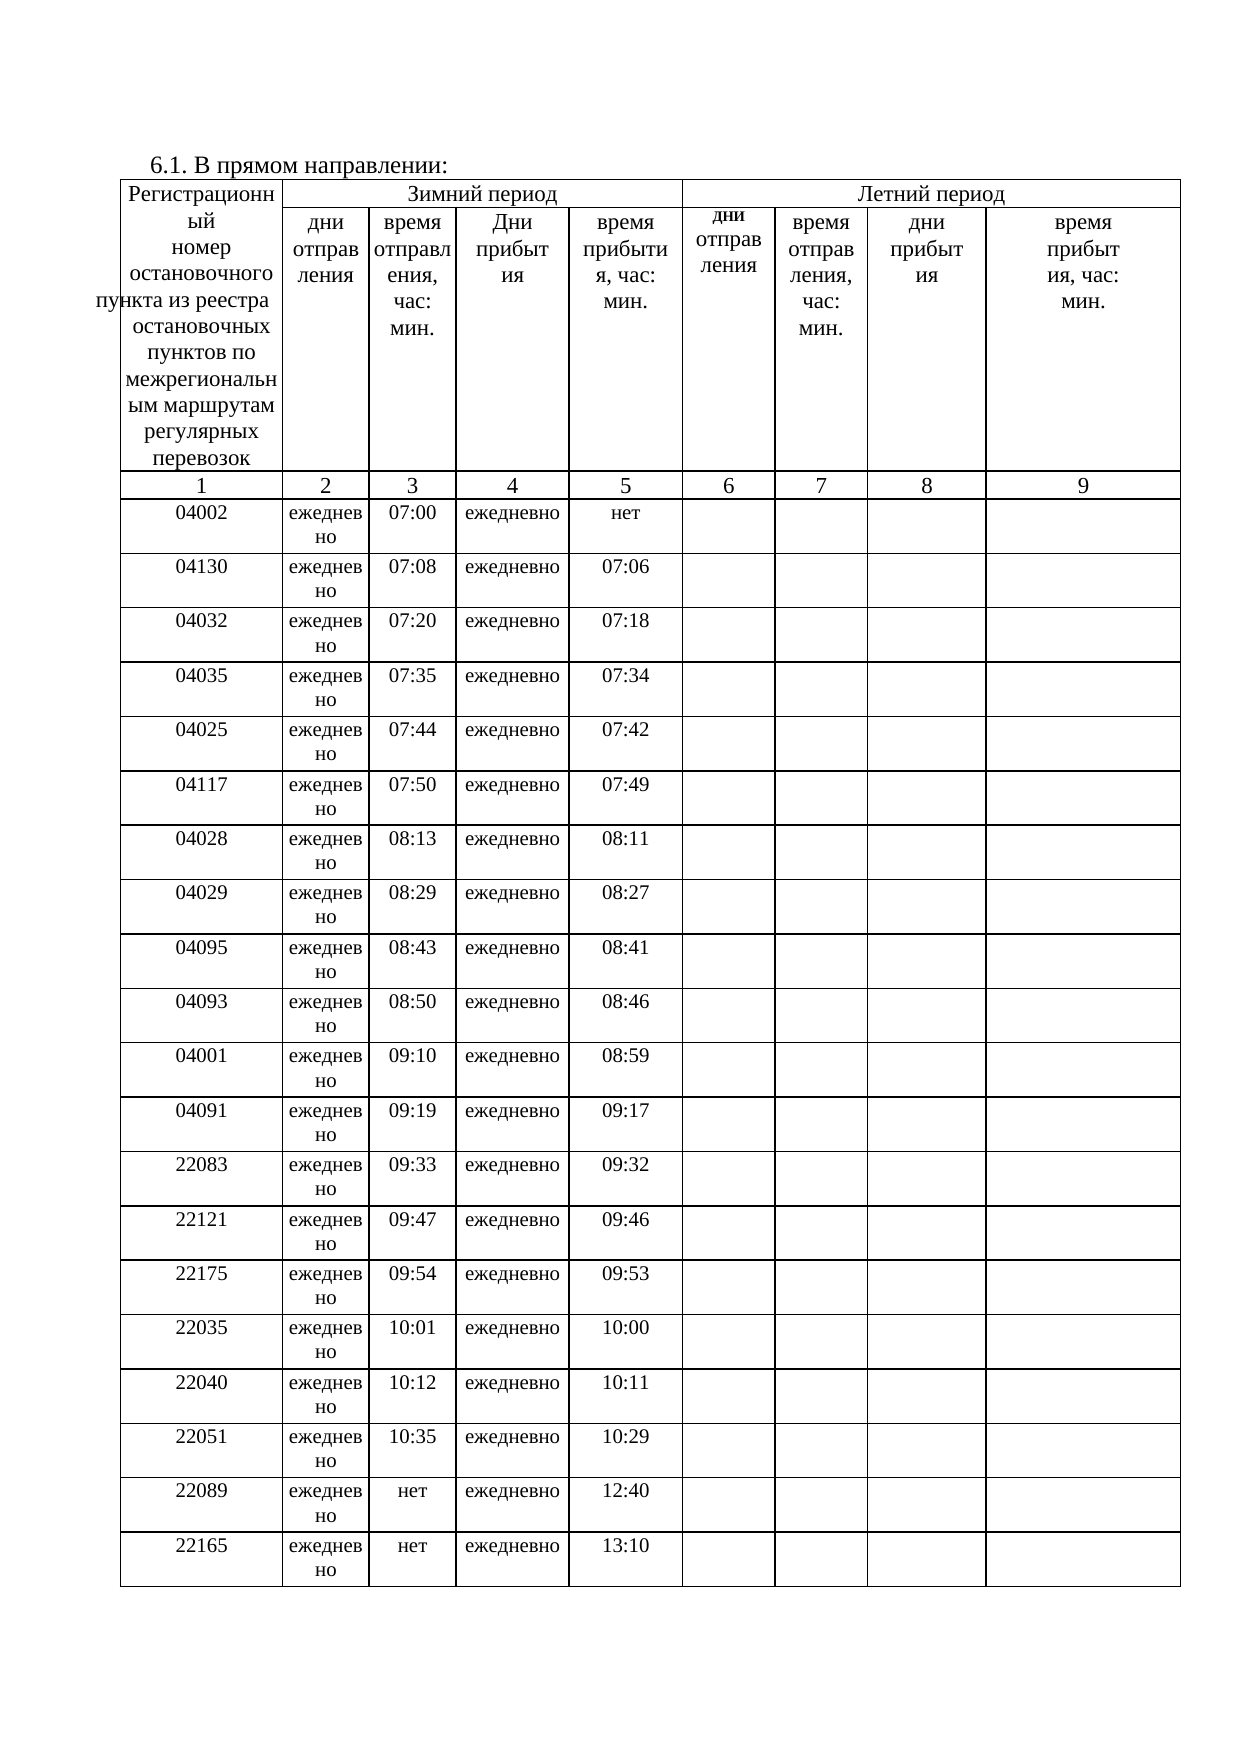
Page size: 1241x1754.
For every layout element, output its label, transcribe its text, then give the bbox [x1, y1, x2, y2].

table_cell 08:46 [570, 989, 682, 1042]
table_cell ежедневно [457, 1315, 568, 1368]
table_cell 04091 [121, 1098, 282, 1151]
table_cell [868, 1261, 985, 1314]
table_cell ежедневно [283, 1043, 368, 1096]
table_cell ежедневно [457, 1533, 568, 1586]
table_cell [987, 1152, 1180, 1205]
table_cell [987, 1424, 1180, 1477]
table_cell 04095 [121, 935, 282, 987]
table_cell ежедневно [457, 1424, 568, 1477]
table_cell ежедневно [283, 554, 368, 607]
table_cell 07:50 [370, 772, 455, 824]
table_cell 07:35 [370, 663, 455, 716]
table_cell [683, 717, 774, 770]
table_cell время отправ ления, час: мин. [776, 208, 867, 470]
table_cell [987, 880, 1180, 933]
table_cell [987, 1315, 1180, 1368]
table_cell 12:40 [570, 1478, 682, 1531]
table_cell 22035 [121, 1315, 282, 1368]
table_cell [683, 1098, 774, 1151]
table_cell [683, 772, 774, 824]
table_cell 2 [283, 472, 368, 498]
table_cell [683, 1315, 774, 1368]
table_cell 22051 [121, 1424, 282, 1477]
table_cell [683, 663, 774, 716]
table_cell ежедневно [283, 608, 368, 661]
table_cell Дни прибыт ия [457, 208, 568, 470]
table_cell [776, 1424, 867, 1477]
table_cell [776, 608, 867, 661]
table_cell [683, 608, 774, 661]
table_cell [776, 1152, 867, 1205]
table_cell 22040 [121, 1370, 282, 1422]
table_cell 07:06 [570, 554, 682, 607]
table_cell 09:47 [370, 1207, 455, 1259]
table_cell [683, 1533, 774, 1586]
table_cell 09:10 [370, 1043, 455, 1096]
table_cell 04117 [121, 772, 282, 824]
table_cell [987, 1207, 1180, 1259]
table_cell [868, 1478, 985, 1531]
table_cell [776, 826, 867, 879]
table_cell ежедневно [283, 1098, 368, 1151]
table_cell [987, 500, 1180, 552]
table_cell дни отправ ления [283, 208, 368, 470]
table_cell [868, 989, 985, 1042]
table_cell 04002 [121, 500, 282, 552]
table_cell ежедневно [283, 1315, 368, 1368]
table_cell 04093 [121, 989, 282, 1042]
table_cell 07:20 [370, 608, 455, 661]
table_cell 5 [570, 472, 682, 498]
table_cell [987, 1478, 1180, 1531]
table_cell ежедневно [457, 772, 568, 824]
table_cell нет [570, 500, 682, 552]
table_cell [987, 1533, 1180, 1586]
table_cell ежедневно [283, 989, 368, 1042]
table_cell ежедневно [457, 1152, 568, 1205]
table_cell [868, 826, 985, 879]
table_cell ежедневно [457, 1207, 568, 1259]
table_cell 1 [121, 472, 282, 498]
table_cell 10:35 [370, 1424, 455, 1477]
table_cell 07:00 [370, 500, 455, 552]
table_cell [776, 1315, 867, 1368]
table_cell [776, 989, 867, 1042]
table_cell 08:43 [370, 935, 455, 987]
table_header Летний период [683, 180, 1180, 207]
table_cell ежедневно [283, 880, 368, 933]
table_cell [868, 500, 985, 552]
table_cell [987, 1098, 1180, 1151]
table_cell 09:46 [570, 1207, 682, 1259]
table_cell [987, 608, 1180, 661]
table_cell [683, 1478, 774, 1531]
table_cell ДНИ отправ ления [683, 208, 774, 470]
table_cell 07:08 [370, 554, 455, 607]
table_cell 09:17 [570, 1098, 682, 1151]
table_cell ежедневно [283, 1152, 368, 1205]
table_cell ежедневно [457, 663, 568, 716]
table_cell 08:29 [370, 880, 455, 933]
table_cell [868, 935, 985, 987]
table_cell ежедневно [283, 1370, 368, 1422]
table_cell 10:00 [570, 1315, 682, 1368]
table_cell 22175 [121, 1261, 282, 1314]
table_cell 04025 [121, 717, 282, 770]
table_cell [683, 826, 774, 879]
table_cell нет [370, 1478, 455, 1531]
table_cell ежедневно [457, 500, 568, 552]
table_cell 6 [683, 472, 774, 498]
table_cell [868, 1533, 985, 1586]
table_cell [776, 554, 867, 607]
table_cell [868, 772, 985, 824]
table_cell [776, 880, 867, 933]
table_cell [776, 1370, 867, 1422]
table_cell [868, 1424, 985, 1477]
table_cell 09:33 [370, 1152, 455, 1205]
table_cell [776, 1533, 867, 1586]
table_cell время прибыти я, час: мин. [570, 208, 682, 470]
table_cell 04028 [121, 826, 282, 879]
table_cell 7 [776, 472, 867, 498]
table_cell ежедневно [283, 935, 368, 987]
table_cell 07:49 [570, 772, 682, 824]
table_cell 22089 [121, 1478, 282, 1531]
table_cell 22121 [121, 1207, 282, 1259]
table_cell [683, 500, 774, 552]
table_cell [683, 554, 774, 607]
table_cell ежедневно [283, 1478, 368, 1531]
table_cell время прибыт ия, час: мин. [987, 208, 1180, 470]
table_cell [868, 1152, 985, 1205]
table_cell 4 [457, 472, 568, 498]
table_cell 22083 [121, 1152, 282, 1205]
table_cell ежедневно [283, 826, 368, 879]
table_cell 09:54 [370, 1261, 455, 1314]
table_cell [683, 880, 774, 933]
table_cell 10:11 [570, 1370, 682, 1422]
table_cell [776, 1207, 867, 1259]
table_cell дни прибыт ия [868, 208, 985, 470]
table_cell [987, 989, 1180, 1042]
table_cell [868, 880, 985, 933]
table_cell 8 [868, 472, 985, 498]
table_cell [868, 1043, 985, 1096]
table_cell ежедневно [283, 1424, 368, 1477]
table_cell 07:34 [570, 663, 682, 716]
table_cell ежедневно [283, 1533, 368, 1586]
table_header Регистрационный номер остановочного пункта из реестра остановочных пунктов по межрегиональным маршрутам регулярных перевозок [121, 180, 282, 470]
table_cell [683, 1152, 774, 1205]
table_cell 10:12 [370, 1370, 455, 1422]
table_cell [987, 1370, 1180, 1422]
table_cell ежедневно [457, 608, 568, 661]
table_cell ежедневно [457, 880, 568, 933]
table_cell 04032 [121, 608, 282, 661]
table_cell [868, 1315, 985, 1368]
table_cell ежедневно [457, 1370, 568, 1422]
table_cell 04130 [121, 554, 282, 607]
table_cell 08:27 [570, 880, 682, 933]
table_cell [776, 1043, 867, 1096]
table_cell ежедневно [457, 935, 568, 987]
table_cell 09:32 [570, 1152, 682, 1205]
table_cell 04035 [121, 663, 282, 716]
table_cell 08:50 [370, 989, 455, 1042]
table_cell [987, 826, 1180, 879]
table_cell [776, 935, 867, 987]
table_cell [987, 717, 1180, 770]
table_cell ежедневно [283, 1207, 368, 1259]
table_cell ежедневно [457, 1261, 568, 1314]
table_cell ежедневно [457, 1478, 568, 1531]
table_cell 22165 [121, 1533, 282, 1586]
table_cell [776, 1098, 867, 1151]
table_cell 3 [370, 472, 455, 498]
table_cell нет [370, 1533, 455, 1586]
text 6.1. В прямом направлении: [150, 150, 1090, 179]
table_cell [776, 772, 867, 824]
table_cell [987, 935, 1180, 987]
table_cell [987, 554, 1180, 607]
table_cell [868, 1207, 985, 1259]
table_cell ежедневно [283, 500, 368, 552]
table_cell [683, 1043, 774, 1096]
table_header Зимний период [283, 180, 682, 207]
table_cell [776, 663, 867, 716]
table_cell [683, 1261, 774, 1314]
table_cell [987, 1261, 1180, 1314]
table_cell [776, 500, 867, 552]
table_cell ежедневно [457, 554, 568, 607]
table_cell 09:53 [570, 1261, 682, 1314]
table_cell [987, 772, 1180, 824]
table_cell ежедневно [457, 1098, 568, 1151]
table_cell ежедневно [283, 1261, 368, 1314]
table_cell 10:29 [570, 1424, 682, 1477]
table_cell [868, 1370, 985, 1422]
table_cell [868, 717, 985, 770]
table_cell ежедневно [457, 1043, 568, 1096]
table_cell [683, 935, 774, 987]
table_cell [776, 1261, 867, 1314]
table_cell 07:42 [570, 717, 682, 770]
table_cell 9 [987, 472, 1180, 498]
table_cell [987, 663, 1180, 716]
table_cell 13:10 [570, 1533, 682, 1586]
table_cell ежедневно [457, 717, 568, 770]
table_cell [683, 1424, 774, 1477]
table_cell [776, 1478, 867, 1531]
table_cell 08:59 [570, 1043, 682, 1096]
table_cell 04029 [121, 880, 282, 933]
table_cell 09:19 [370, 1098, 455, 1151]
table_cell ежедневно [457, 826, 568, 879]
table_cell ежедневно [457, 989, 568, 1042]
table_cell 08:11 [570, 826, 682, 879]
table_cell ежедневно [283, 717, 368, 770]
table_cell [683, 989, 774, 1042]
table_cell ежедневно [283, 663, 368, 716]
table_cell 04001 [121, 1043, 282, 1096]
table_cell [868, 1098, 985, 1151]
table_cell [683, 1370, 774, 1422]
table_cell [776, 717, 867, 770]
table_cell [868, 554, 985, 607]
table_cell [683, 1207, 774, 1259]
table_cell 10:01 [370, 1315, 455, 1368]
table_cell 08:41 [570, 935, 682, 987]
table_cell [987, 1043, 1180, 1096]
table_cell [868, 663, 985, 716]
table_cell ежедневно [283, 772, 368, 824]
table_cell [868, 608, 985, 661]
table_cell время отправл ения, час: мин. [370, 208, 455, 470]
table_cell 07:18 [570, 608, 682, 661]
table_cell 07:44 [370, 717, 455, 770]
table_cell 08:13 [370, 826, 455, 879]
